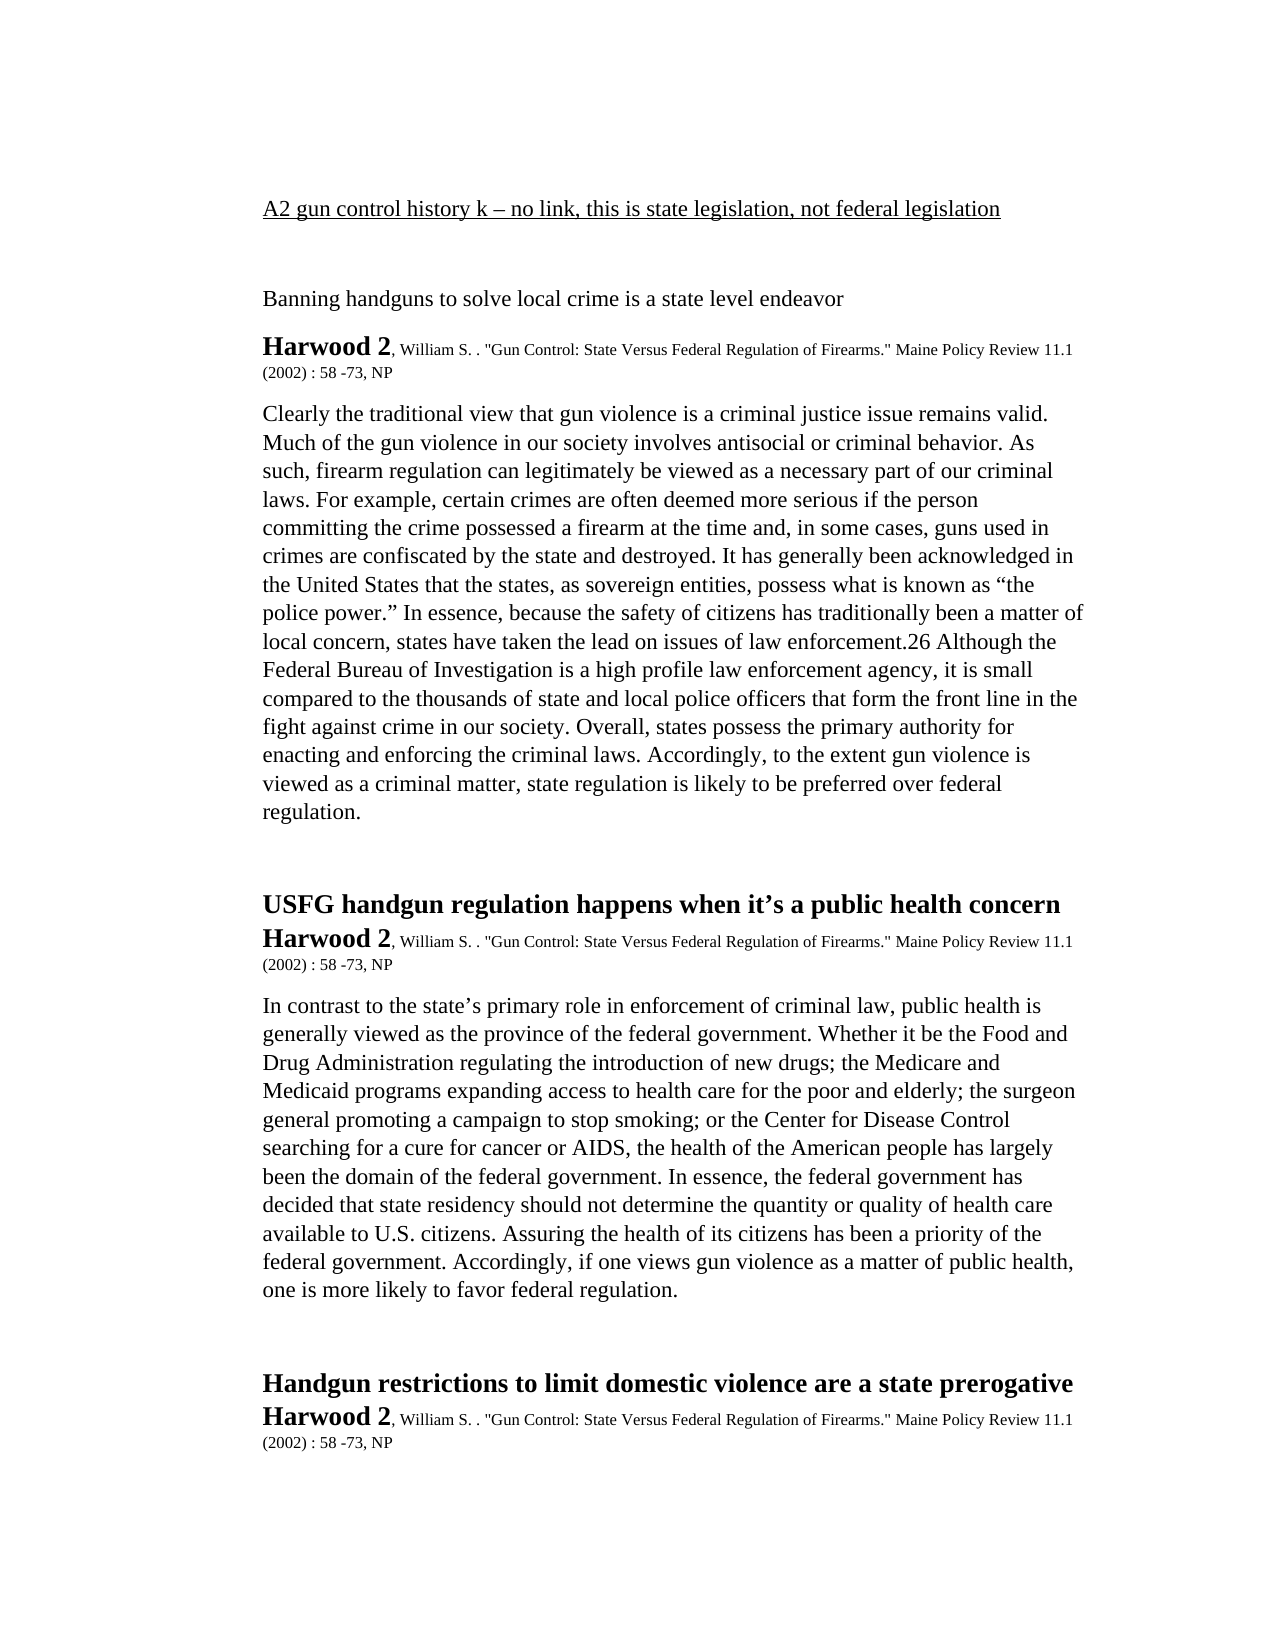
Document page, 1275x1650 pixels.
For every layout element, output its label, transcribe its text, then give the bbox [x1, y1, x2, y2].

subtitle USFG handgun regulation happens when it’s a public health concern [262, 889, 1087, 920]
text Harwood 2, William S. . "Gun Control: State Versus Federal Regulation of Firearms." Maine Policy Review 11.1 (2002) : 58 -73, NP [262, 1400, 1087, 1452]
text In contrast to the state’s primary role in enforcement of criminal law, public health is generally viewed as the province of the federal government. Whether it be the Food and Drug Administration regulating the introduction of new drugs; the Medicare and Medicaid programs expanding access to health care for the poor and elderly; the surgeon general promoting a campaign to stop smoking; or the Center for Disease Control searching for a cure for cancer or AIDS, the health of the American people has largely been the domain of the federal government. In essence, the federal government has decided that state residency should not determine the quantity or quality of health care available to U.S. citizens. Assuring the health of its citizens has been a priority of the federal government. Accordingly, if one views gun violence as a matter of public health, one is more likely to favor federal regulation. [262, 992, 1087, 1303]
text A2 gun control history k – no link, this is state legislation, not federal legislation [262, 195, 1087, 221]
subtitle Handgun restrictions to limit domestic violence are a state prerogative [262, 1367, 1087, 1398]
text Banning handguns to solve local crime is a state level endeavor [262, 285, 1087, 312]
text Clearly the traditional view that gun violence is a criminal justice issue remains valid. Much of the gun violence in our society involves antisocial or criminal behavior. As such, firearm regulation can legitimately be viewed as a necessary part of our criminal laws. For example, certain crimes are often deemed more serious if the person committing the crime possessed a firearm at the time and, in some cases, guns used in crimes are confiscated by the state and destroyed. It has generally been acknowledged in the United States that the states, as sovereign entities, possess what is known as “the police power.” In essence, because the safety of citizens has traditionally been a matter of local concern, states have taken the lead on issues of law enforcement.26 Although the Federal Bureau of Investigation is a high profile law enforcement agency, it is small compared to the thousands of state and local police officers that form the front line in the fight against crime in our society. Overall, states possess the primary authority for enacting and enforcing the criminal laws. Accordingly, to the extent gun violence is viewed as a criminal matter, state regulation is likely to be preferred over federal regulation. [262, 400, 1087, 825]
text Harwood 2, William S. . "Gun Control: State Versus Federal Regulation of Firearms." Maine Policy Review 11.1 (2002) : 58 -73, NP [262, 330, 1087, 382]
text Harwood 2, William S. . "Gun Control: State Versus Federal Regulation of Firearms." Maine Policy Review 11.1 (2002) : 58 -73, NP [262, 922, 1087, 974]
